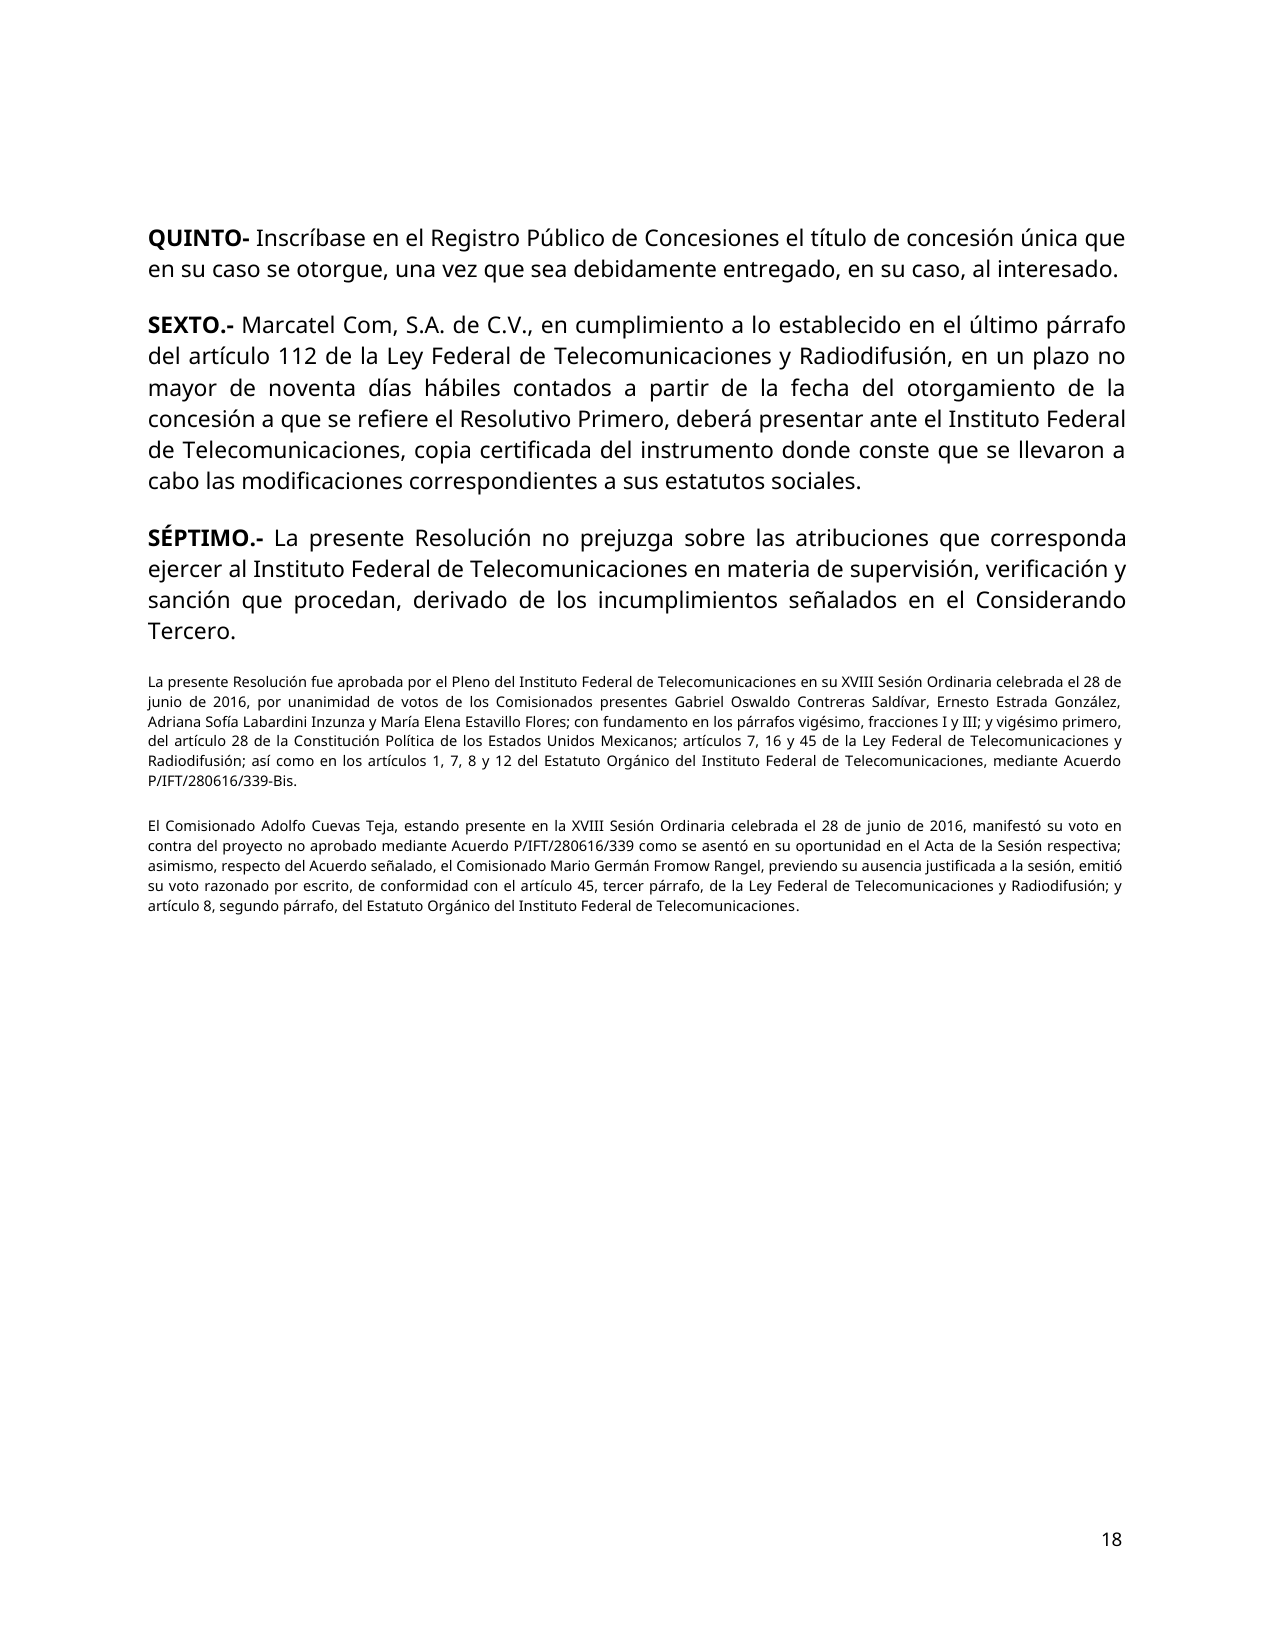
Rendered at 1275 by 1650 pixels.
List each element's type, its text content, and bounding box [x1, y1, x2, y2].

text La presente Resolución fue aprobada por el Pleno del Instituto Federal de Telecomunicaciones en su XVIII Sesión Ordinaria celebrada el 28 de junio de 2016, por unanimidad de votos de los Comisionados presentes Gabriel Oswaldo Contreras Saldívar, Ernesto Estrada González, Adriana Sofía Labardini Inzunza y María Elena Estavillo Flores; con fundamento en los párrafos vigésimo, fracciones I y III; y vigésimo primero, del artículo 28 de la Constitución Política de los Estados Unidos Mexicanos; artículos 7, 16 y 45 de la Ley Federal de Telecomunicaciones y Radiodifusión; así como en los artículos 1, 7, 8 y 12 del Estatuto Orgánico del Instituto Federal de Telecomunicaciones, mediante Acuerdo P/IFT/280616/339-Bis. [148, 672, 1123, 791]
text SEXTO.- Marcatel Com, S.A. de C.V., en cumplimiento a lo establecido en el último párrafo del artículo 112 de la Ley Federal de Telecomunicaciones y Radiodifusión, en un plazo no mayor de noventa días hábiles contados a partir de la fecha del otorgamiento de la concesión a que se refiere el Resolutivo Primero, deberá presentar ante el Instituto Federal de Telecomunicaciones, copia certificada del instrumento donde conste que se llevaron a cabo las modificaciones correspondientes a sus estatutos sociales. [148, 309, 1127, 497]
text QUINTO- Inscríbase en el Registro Público de Concesiones el título de concesión única que en su caso se otorgue, una vez que sea debidamente entregado, en su caso, al interesado. [148, 222, 1127, 284]
text SÉPTIMO.- La presente Resolución no prejuzga sobre las atribuciones que corresponda ejercer al Instituto Federal de Telecomunicaciones en materia de supervisión, verificación y sanción que procedan, derivado de los incumplimientos señalados en el Considerando Tercero. [148, 522, 1127, 647]
text El Comisionado Adolfo Cuevas Teja, estando presente en la XVIII Sesión Ordinaria celebrada el 28 de junio de 2016, manifestó su voto en contra del proyecto no aprobado mediante Acuerdo P/IFT/280616/339 como se asentó en su oportunidad en el Acta de la Sesión respectiva; asimismo, respecto del Acuerdo señalado, el Comisionado Mario Germán Fromow Rangel, previendo su ausencia justificada a la sesión, emitió su voto razonado por escrito, de conformidad con el artículo 45, tercer párrafo, de la Ley Federal de Telecomunicaciones y Radiodifusión; y artículo 8, segundo párrafo, del Estatuto Orgánico del Instituto Federal de Telecomunicaciones. [148, 816, 1123, 915]
